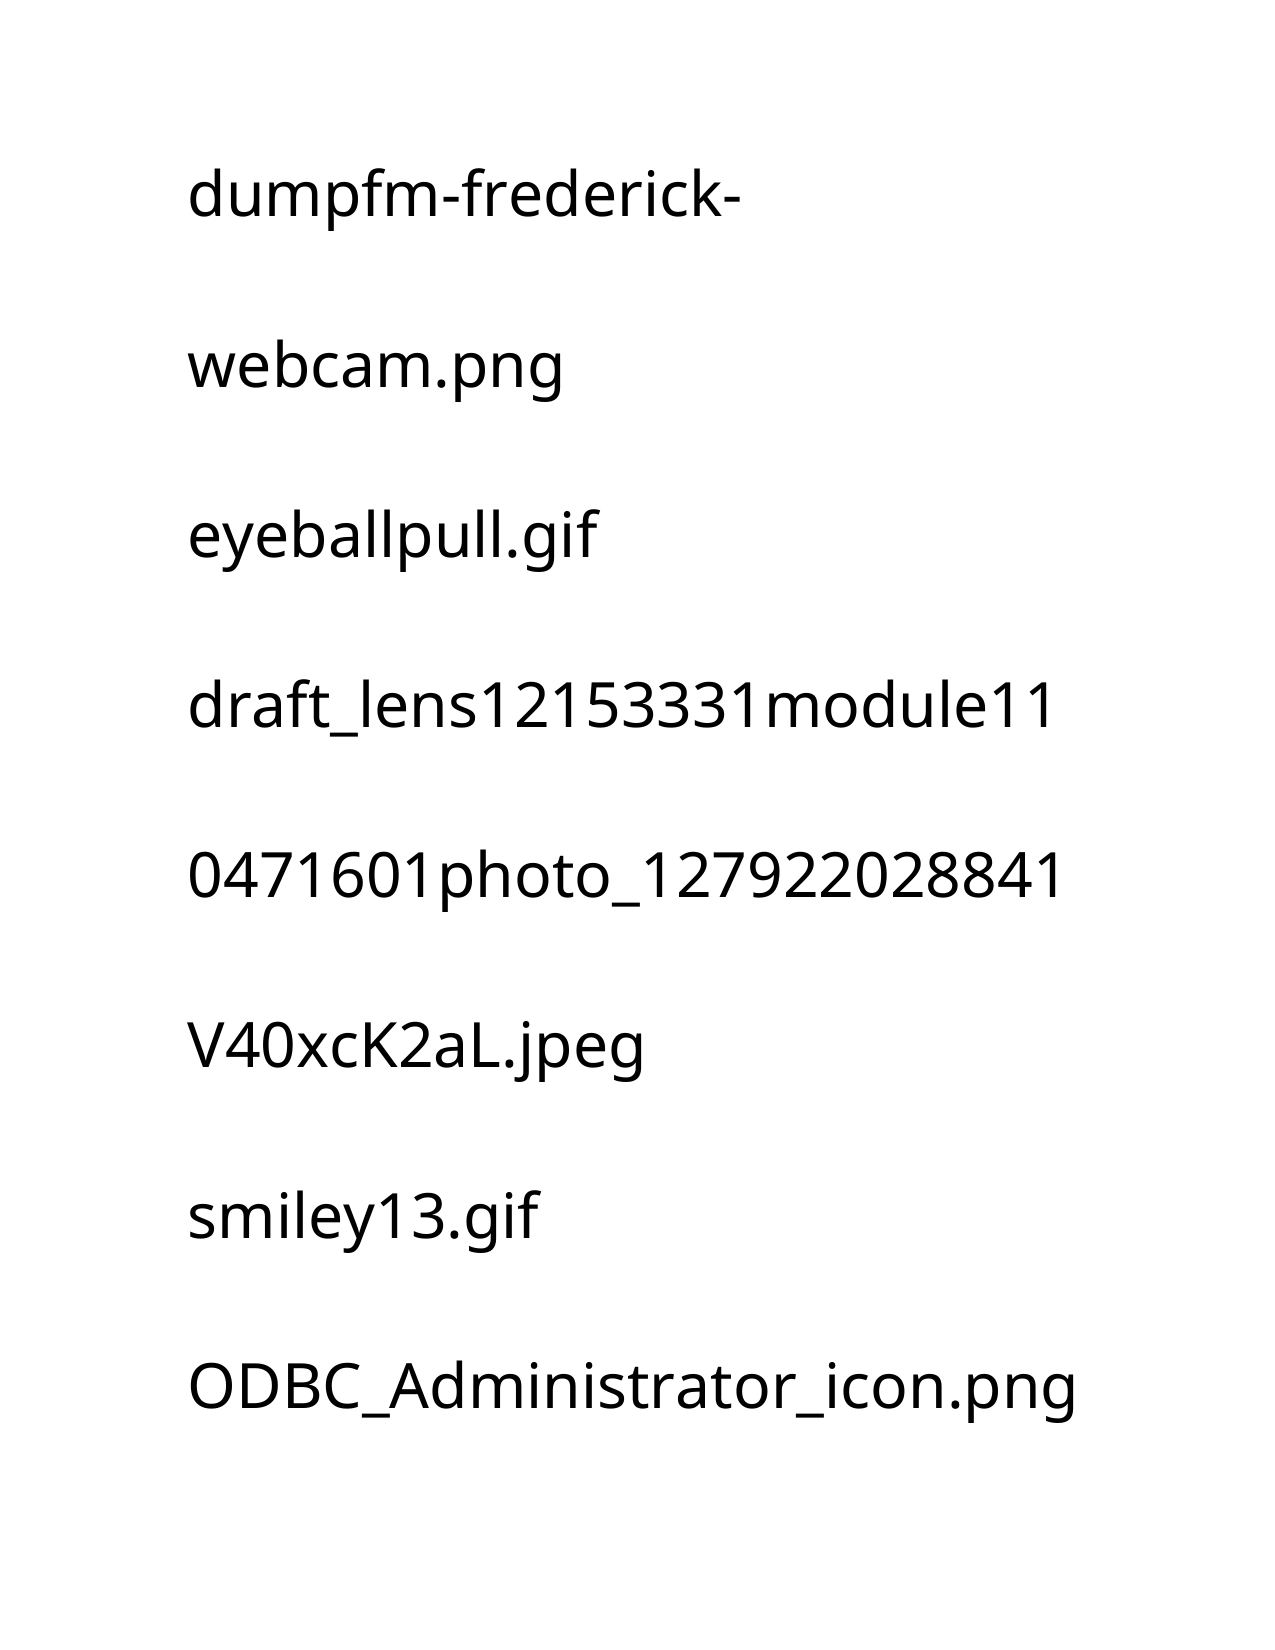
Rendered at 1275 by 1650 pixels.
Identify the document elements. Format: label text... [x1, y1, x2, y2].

text ODBC_Administrator_icon.png [187, 1341, 1087, 1427]
text draft_lens12153331module110471601photo_127922028841V40xcK2aL.jpeg [187, 661, 1087, 1086]
text eyeballpull.gif [187, 490, 1087, 576]
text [187, 150, 1087, 405]
text smiley13.gif [187, 1171, 1087, 1256]
